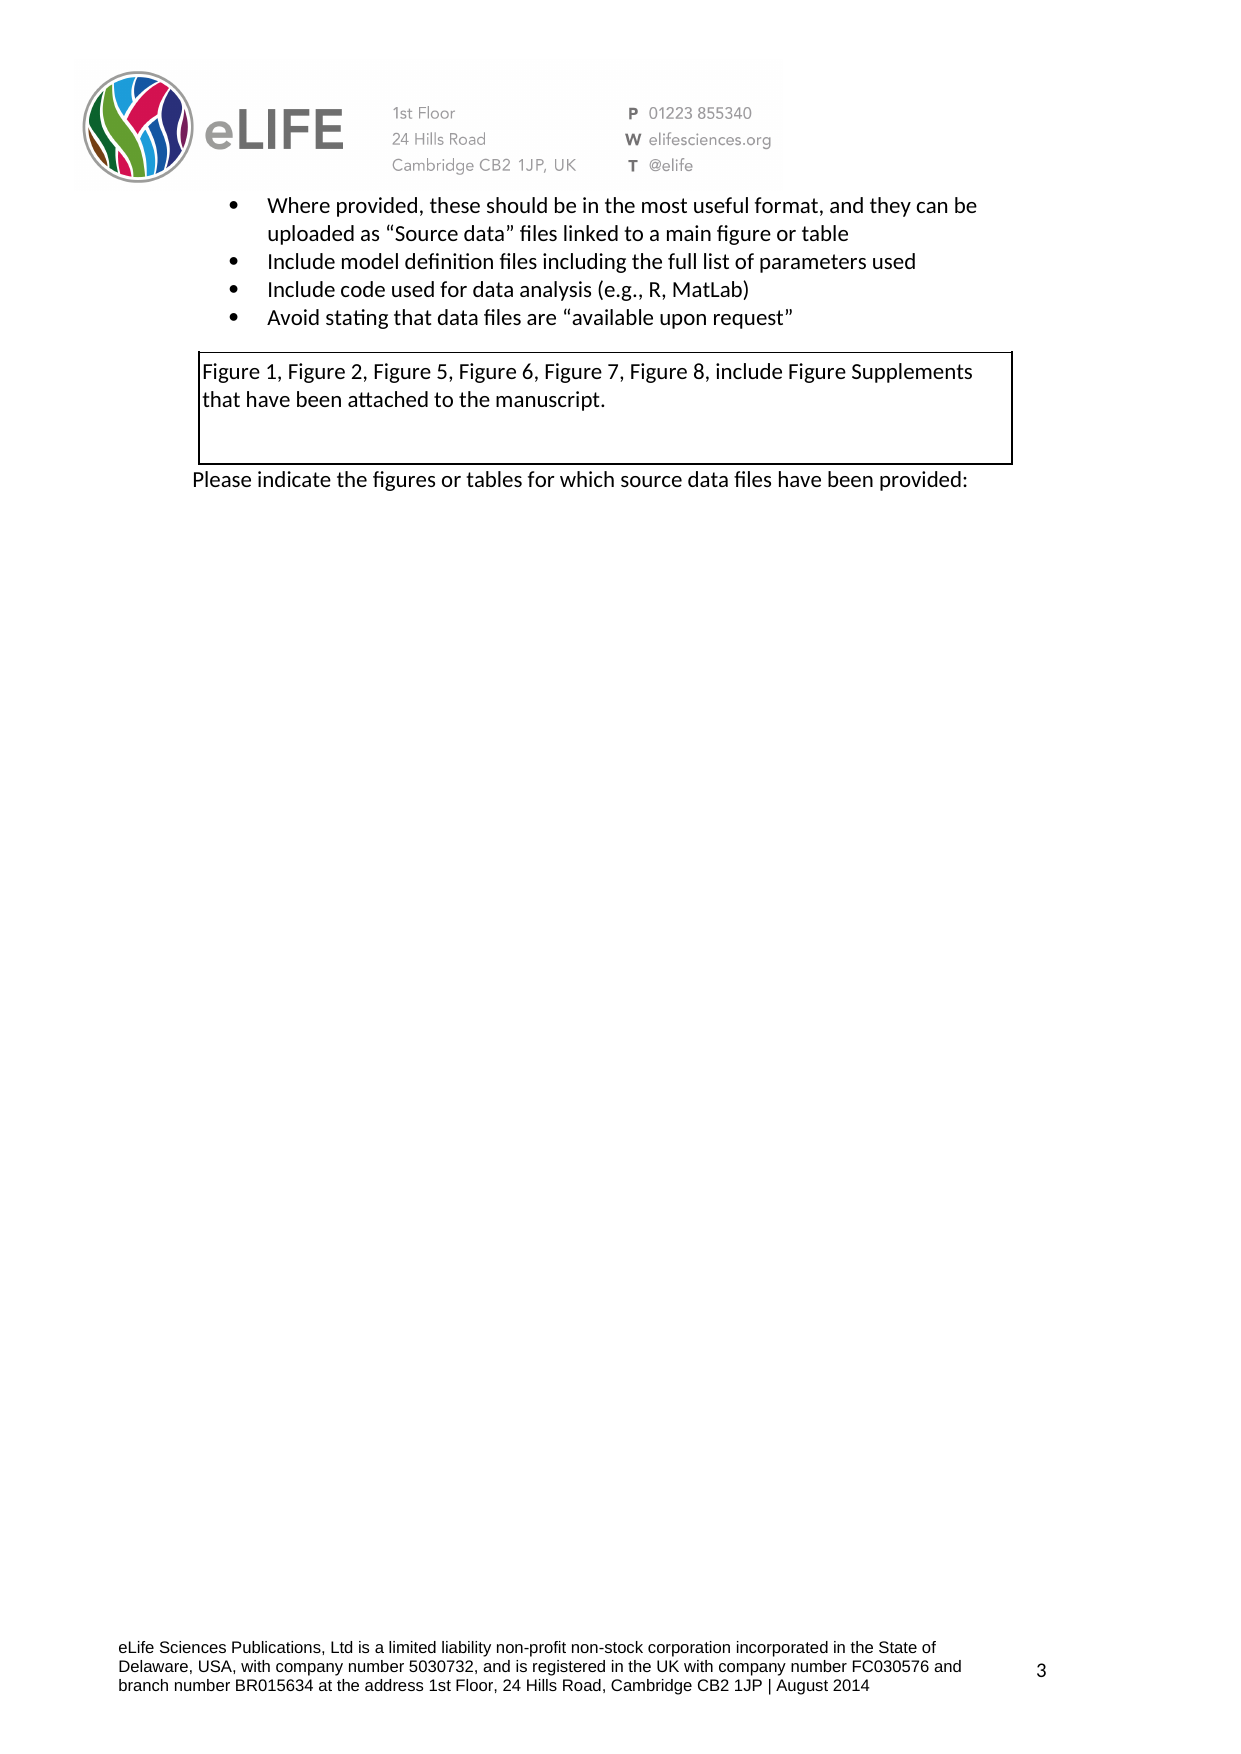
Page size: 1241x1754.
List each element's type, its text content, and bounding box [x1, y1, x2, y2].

list Where provided, these should be in the most useful format, and they can be uploaded as “Source data” files linked to a main figure or table [229, 191, 1053, 247]
list Include code used for data analysis (e.g., R, MatLab) [229, 275, 1053, 303]
list Include model definition files including the full list of parameters used [229, 247, 1053, 275]
picture [73, 59, 784, 191]
list Avoid stating that data files are “available upon request” [229, 303, 1053, 331]
text Please indicate the figures or tables for which source data files have been provided: [192, 351, 1053, 493]
text Figure 1, Figure 2, Figure 5, Figure 6, Figure 7, Figure 8, include Figure Supplements that have been attached to the manuscript. [200, 355, 1011, 415]
